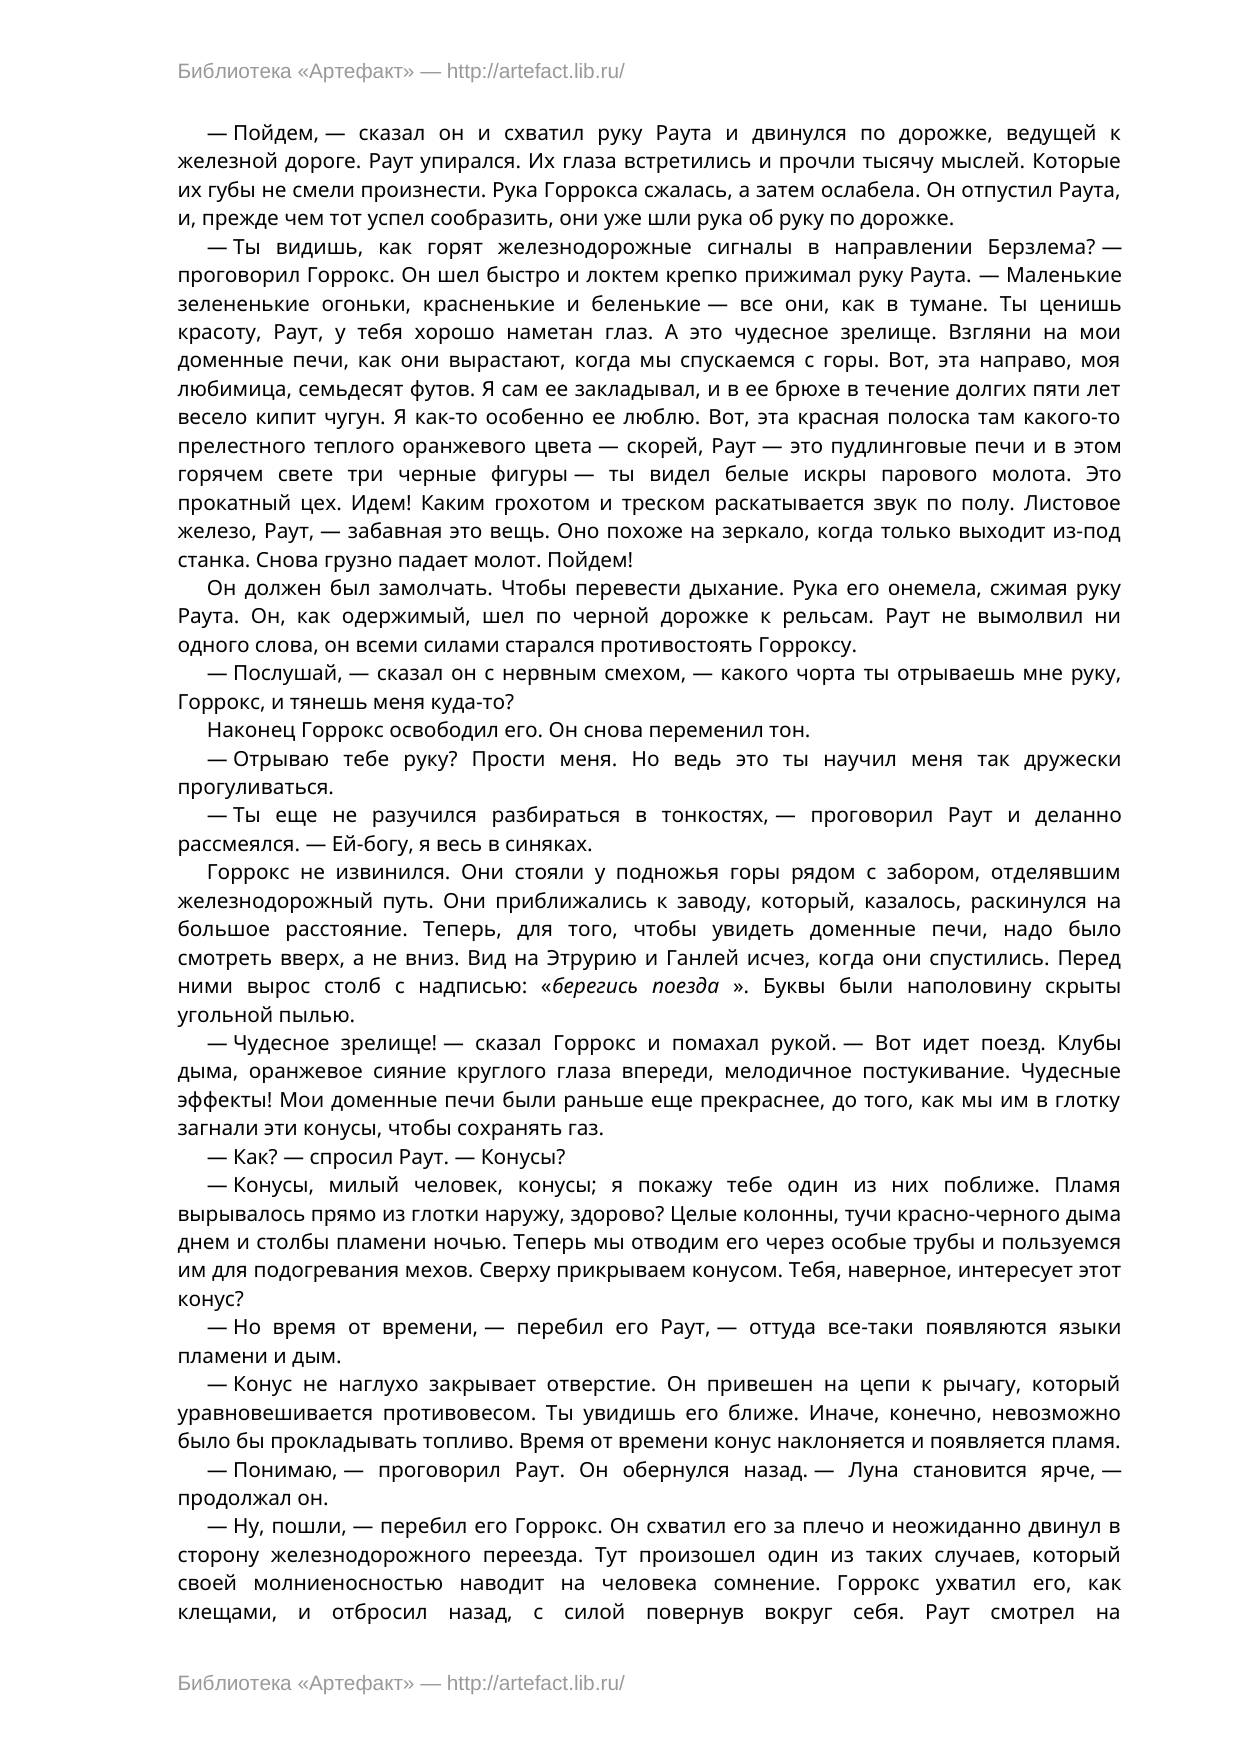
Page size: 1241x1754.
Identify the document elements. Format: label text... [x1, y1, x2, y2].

text — Отрываю тебе руку? Прости меня. Но ведь это ты научил меня так дружески прогуливаться. [177, 744, 1122, 801]
text Он должен был замолчать. Чтобы перевести дыхание. Рука его онемела, сжимая руку Раута. Он, как одержимый, шел по черной дорожке к рельсам. Раут не вымолвил ни одного слова, он всеми силами старался противостоять Горроксу. [177, 573, 1122, 658]
text — Конусы, милый человек, конусы; я покажу тебе один из них поближе. Пламя вырывалось прямо из глотки наружу, здорово? Целые колонны, тучи красно-черного дыма днем и столбы пламени ночью. Теперь мы отводим его через особые трубы и пользуемся им для подогревания мехов. Сверху прикрываем конусом. Тебя, наверное, интересует этот конус? [177, 1170, 1122, 1312]
text — Послушай, — сказал он с нервным смехом, — какого чорта ты отрываешь мне руку, Горрокс, и тянешь меня куда-то? [177, 658, 1122, 715]
text — Как? — спросил Раут. — Конусы? [177, 1142, 1122, 1170]
text Горрокс не извинился. Они стояли у подножья горы рядом с забором, отделявшим железнодорожный путь. Они приближались к заводу, который, казалось, раскинулся на большое расстояние. Теперь, для того, чтобы увидеть доменные печи, надо было смотреть вверх, а не вниз. Вид на Этрурию и Ганлей исчез, когда они спустились. Перед ними вырос столб с надписью: «берегись поезда ». Буквы были наполовину скрыты угольной пылью. [177, 857, 1122, 1028]
text — Ты еще не разучился разбираться в тонкостях, — проговорил Раут и деланно рассмеялся. — Ей-богу, я весь в синяках. [177, 801, 1122, 857]
text — Конус не наглухо закрывает отверстие. Он привешен на цепи к рычагу, который уравновешивается противовесом. Ты увидишь его ближе. Иначе, конечно, невозможно было бы прокладывать топливо. Время от времени конус наклоняется и появляется пламя. [177, 1369, 1122, 1455]
text Наконец Горрокс освободил его. Он снова переменил тон. [177, 715, 1122, 744]
text — Понимаю, — проговорил Раут. Он обернулся назад. — Луна становится ярче, — продолжал он. [177, 1455, 1122, 1512]
text — Чудесное зрелище! — сказал Горрокс и помахал рукой. — Вот идет поезд. Клубы дыма, оранжевое сияние круглого глаза впереди, мелодичное постукивание. Чудесные эффекты! Мои доменные печи были раньше еще прекраснее, до того, как мы им в глотку загнали эти конусы, чтобы сохранять газ. [177, 1028, 1122, 1142]
text — Ты видишь, как горят железнодорожные сигналы в направлении Берзлема? — проговорил Горрокс. Он шел быстро и локтем крепко прижимал руку Раута. — Маленькие зелененькие огоньки, красненькие и беленькие — все они, как в тумане. Ты ценишь красоту, Раут, у тебя хорошо наметан глаз. А это чудесное зрелище. Взгляни на мои доменные печи, как они вырастают, когда мы спускаемся с горы. Вот, эта направо, моя любимица, семьдесят футов. Я сам ее закладывал, и в ее брюхе в течение долгих пяти лет весело кипит чугун. Я как-то особенно ее люблю. Вот, эта красная полоска там какого-то прелестного теплого оранжевого цвета — скорей, Раут — это пудлинговые печи и в этом горячем свете три черные фигуры — ты видел белые искры парового молота. Это прокатный цех. Идем! Каким грохотом и треском раскатывается звук по полу. Листовое железо, Раут, — забавная это вещь. Оно похоже на зеркало, когда только выходит из-под станка. Снова грузно падает молот. Пойдем! [177, 232, 1122, 573]
text — Пойдем, — сказал он и схватил руку Раута и двинулся по дорожке, ведущей к железной дороге. Раут упирался. Их глаза встретились и прочли тысячу мыслей. Которые их губы не смели произнести. Рука Горрокса сжалась, а затем ослабела. Он отпустил Раута, и, прежде чем тот успел сообразить, они уже шли рука об руку по дорожке. [177, 118, 1122, 232]
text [177, 1512, 1122, 1625]
text — Но время от времени, — перебил его Раут, — оттуда все-таки появляются языки пламени и дым. [177, 1312, 1122, 1369]
